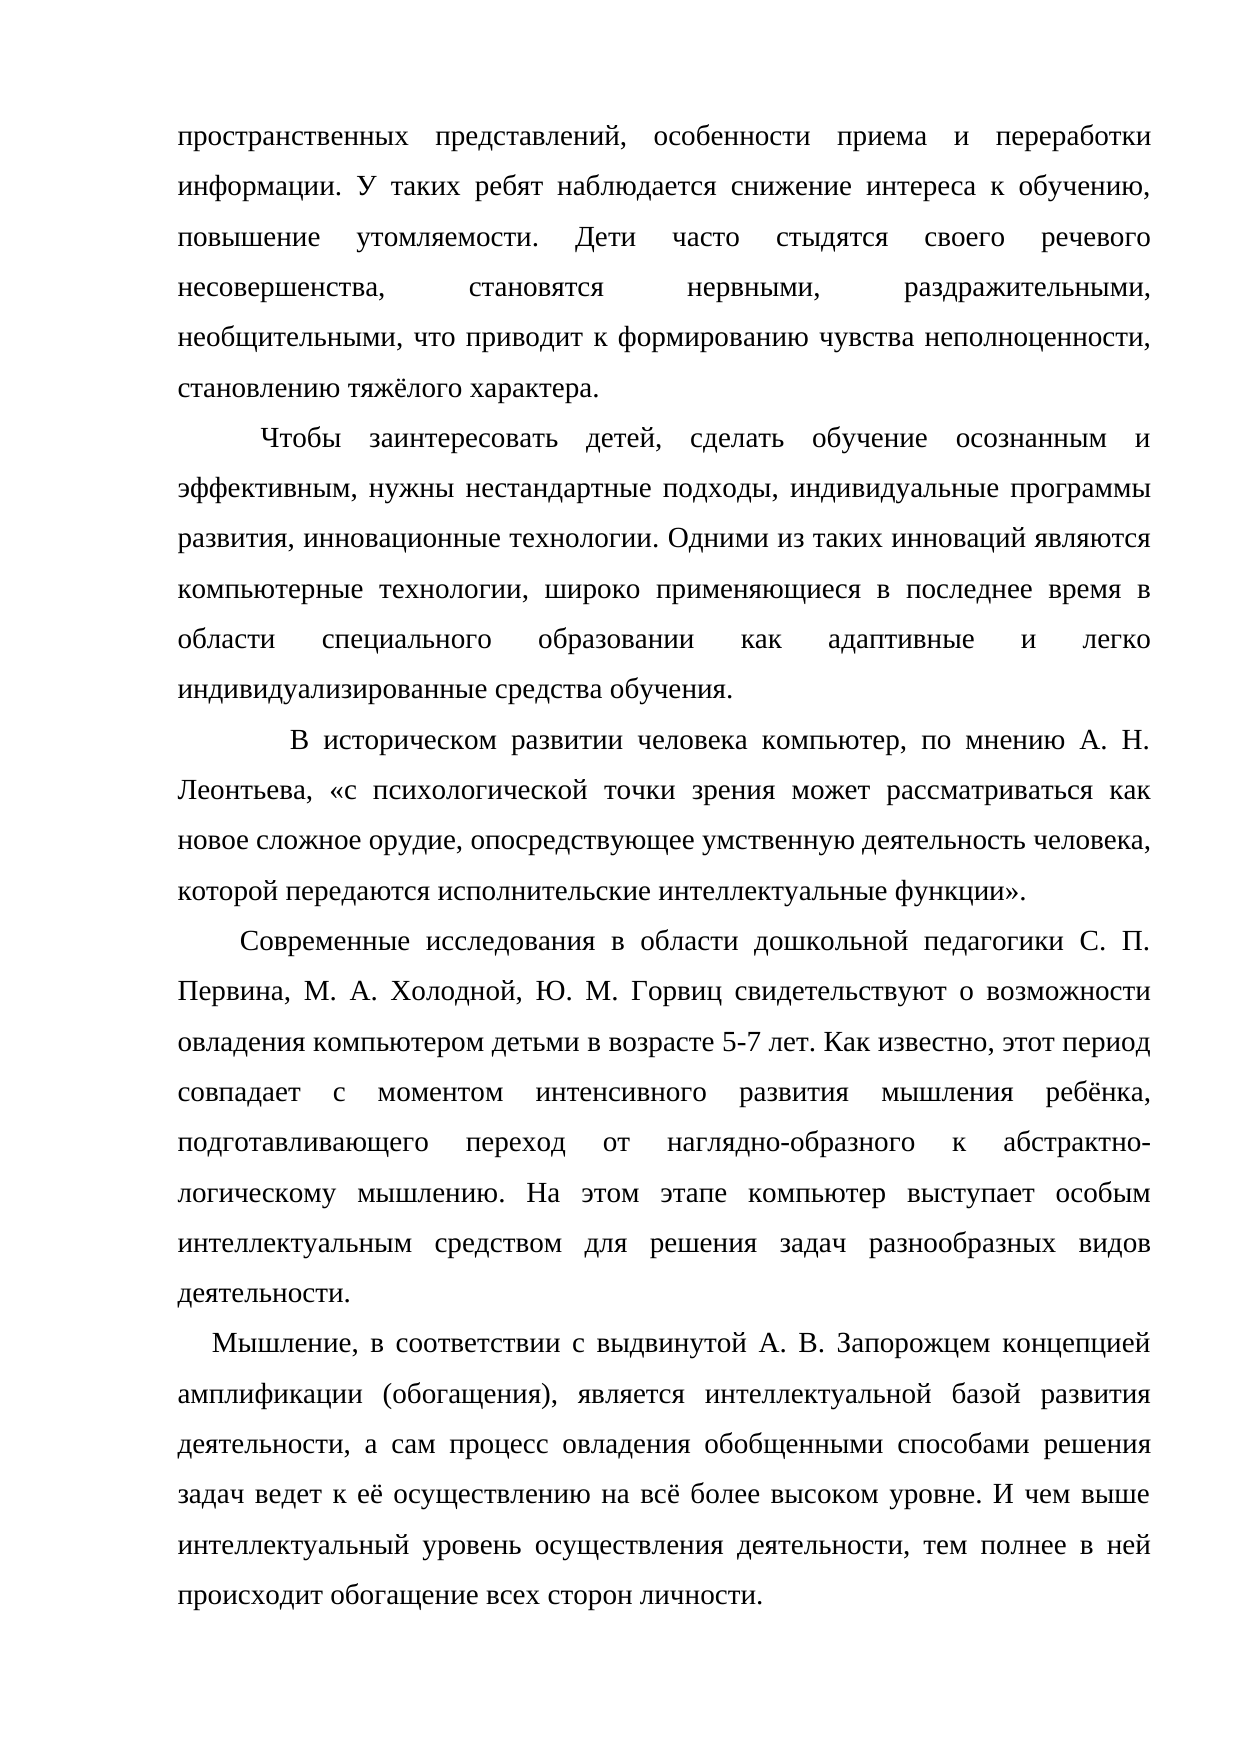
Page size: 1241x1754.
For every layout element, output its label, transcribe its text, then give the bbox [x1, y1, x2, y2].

text Мышление, в соответствии с выдвинутой А. В. Запорожцем концепцией амплификации (обогащения), является интеллектуальной базой развития деятельности, а сам процесс овладения обобщенными способами решения задач ведет к её осуществлению на всё более высоком уровне. И чем выше интеллектуальный уровень осуществления деятельности, тем полнее в ней происходит обогащение всех сторон личности. [177, 1326, 1152, 1611]
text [177, 118, 1152, 403]
text Современные исследования в области дошкольной педагогики С. П. Первина, М. А. Холодной, Ю. М. Горвиц свидетельствуют о возможности овладения компьютером детьми в возрасте 5-7 лет. Как известно, этот период совпадает с моментом интенсивного развития мышления ребёнка, подготавливающего переход от наглядно-образного к абстрактно-логическому мышлению. На этом этапе компьютер выступает особым интеллектуальным средством для решения задач разнообразных видов деятельности. [177, 923, 1152, 1309]
text Чтобы заинтересовать детей, сделать обучение осознанным и эффективным, нужны нестандартные подходы, индивидуальные программы развития, инновационные технологии. Одними из таких инноваций являются компьютерные технологии, широко применяющиеся в последнее время в области специального образовании как адаптивные и легко индивидуализированные средства обучения. [177, 420, 1152, 705]
text В историческом развитии человека компьютер, по мнению А. Н. Леонтьева, «с психологической точки зрения может рассматриваться как новое сложное орудие, опосредствующее умственную деятельность человека, которой передаются исполнительские интеллектуальные функции». [177, 722, 1152, 906]
